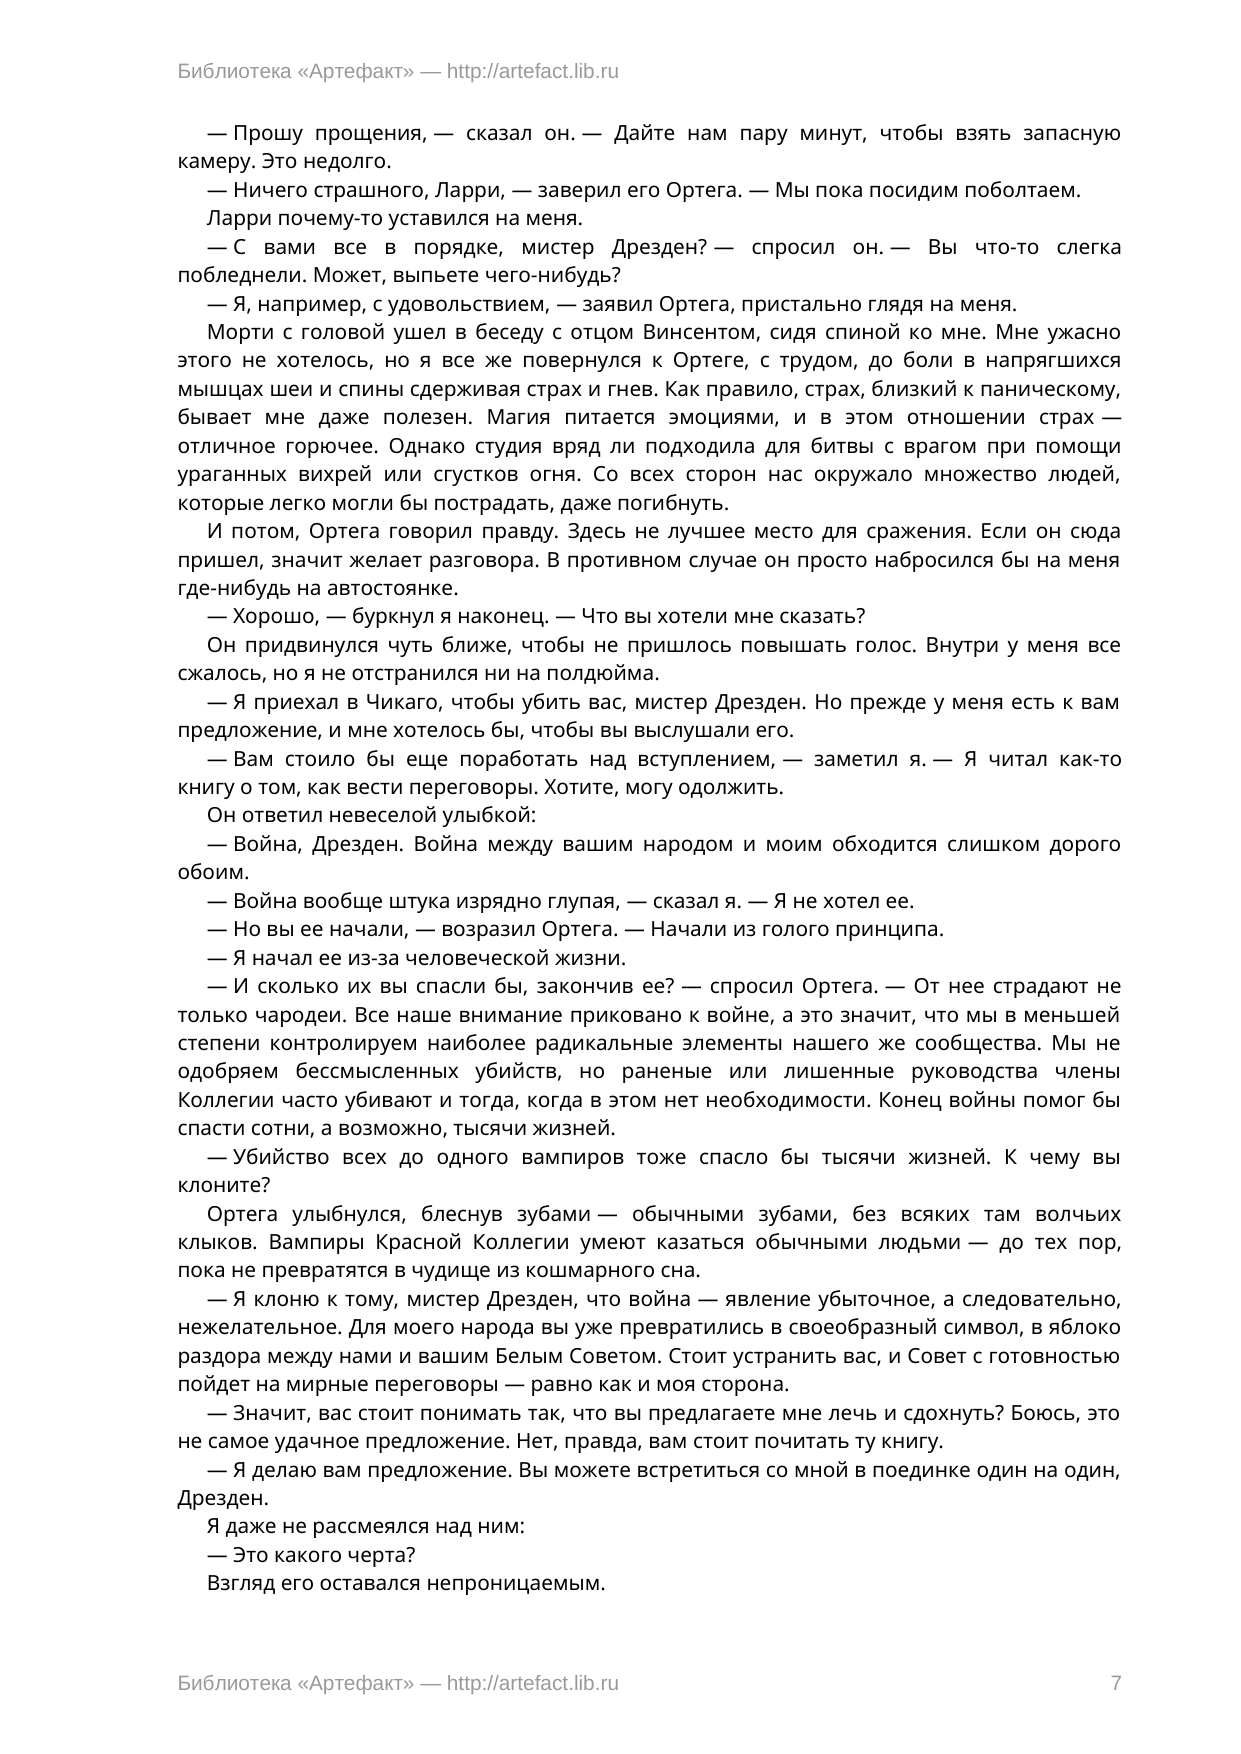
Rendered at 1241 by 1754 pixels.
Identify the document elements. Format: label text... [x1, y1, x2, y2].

text — Ничего страшного, Ларри, — заверил его Ортега. — Мы пока посидим поболтаем. [177, 175, 1122, 203]
text — Я начал ее из-за человеческой жизни. [177, 943, 1122, 971]
text — И сколько их вы спасли бы, закончив ее? — спросил Ортега. — От нее страдают не только чародеи. Все наше внимание приковано к войне, а это значит, что мы в меньшей степени контролируем наиболее радикальные элементы нашего же сообщества. Мы не одобряем бессмысленных убийств, но раненые или лишенные руководства члены Коллегии часто убивают и тогда, когда в этом нет необходимости. Конец войны помог бы спасти сотни, а возможно, тысячи жизней. [177, 971, 1122, 1142]
text Морти с головой ушел в беседу с отцом Винсентом, сидя спиной ко мне. Мне ужасно этого не хотелось, но я все же повернулся к Ортеге, с трудом, до боли в напрягшихся мышцах шеи и спины сдерживая страх и гнев. Как правило, страх, близкий к паническому, бывает мне даже полезен. Магия питается эмоциями, и в этом отношении страх — отличное горючее. Однако студия вряд ли подходила для битвы с врагом при помощи ураганных вихрей или сгустков огня. Со всех сторон нас окружало множество людей, которые легко могли бы пострадать, даже погибнуть. [177, 317, 1122, 516]
text Ортега улыбнулся, блеснув зубами — обычными зубами, без всяких там волчьих клыков. Вампиры Красной Коллегии умеют казаться обычными людьми — до тех пор, пока не превратятся в чудище из кошмарного сна. [177, 1199, 1122, 1284]
text Ларри почему-то уставился на меня. [177, 203, 1122, 232]
text И потом, Ортега говорил правду. Здесь не лучшее место для сражения. Если он сюда пришел, значит желает разговора. В противном случае он просто набросился бы на меня где-нибудь на автостоянке. [177, 516, 1122, 602]
text — Я делаю вам предложение. Вы можете встретиться со мной в поединке один на один, Дрезден. [177, 1455, 1122, 1512]
text — Я клоню к тому, мистер Дрезден, что война — явление убыточное, а следовательно, нежелательное. Для моего народа вы уже превратились в своеобразный символ, в яблоко раздора между нами и вашим Белым Советом. Стоит устранить вас, и Совет с готовностью пойдет на мирные переговоры — равно как и моя сторона. [177, 1284, 1122, 1398]
text — Я, например, с удовольствием, — заявил Ортега, пристально глядя на меня. [177, 289, 1122, 317]
text Он придвинулся чуть ближе, чтобы не пришлось повышать голос. Внутри у меня все сжалось, но я не отстранился ни на полдюйма. [177, 630, 1122, 687]
text — Хорошо, — буркнул я наконец. — Что вы хотели мне сказать? [177, 602, 1122, 630]
text — Убийство всех до одного вампиров тоже спасло бы тысячи жизней. К чему вы клоните? [177, 1142, 1122, 1199]
text — Но вы ее начали, — возразил Ортега. — Начали из голого принципа. [177, 914, 1122, 943]
text Он ответил невеселой улыбкой: [177, 801, 1122, 829]
text Взгляд его оставался непроницаемым. [177, 1568, 1122, 1597]
text — Война вообще штука изрядно глупая, — сказал я. — Я не хотел ее. [177, 886, 1122, 914]
text — Вам стоило бы еще поработать над вступлением, — заметил я. — Я читал как-то книгу о том, как вести переговоры. Хотите, могу одолжить. [177, 744, 1122, 801]
text — С вами все в порядке, мистер Дрезден? — спросил он. — Вы что-то слегка побледнели. Может, выпьете чего-нибудь? [177, 232, 1122, 289]
text — Это какого черта? [177, 1540, 1122, 1568]
text — Прошу прощения, — сказал он. — Дайте нам пару минут, чтобы взять запасную камеру. Это недолго. [177, 118, 1122, 175]
text — Война, Дрезден. Война между вашим народом и моим обходится слишком дорого обоим. [177, 829, 1122, 886]
text — Я приехал в Чикаго, чтобы убить вас, мистер Дрезден. Но прежде у меня есть к вам предложение, и мне хотелось бы, чтобы вы выслушали его. [177, 687, 1122, 744]
text — Значит, вас стоит понимать так, что вы предлагаете мне лечь и сдохнуть? Боюсь, это не самое удачное предложение. Нет, правда, вам стоит почитать ту книгу. [177, 1398, 1122, 1455]
text Я даже не рассмеялся над ним: [177, 1512, 1122, 1540]
